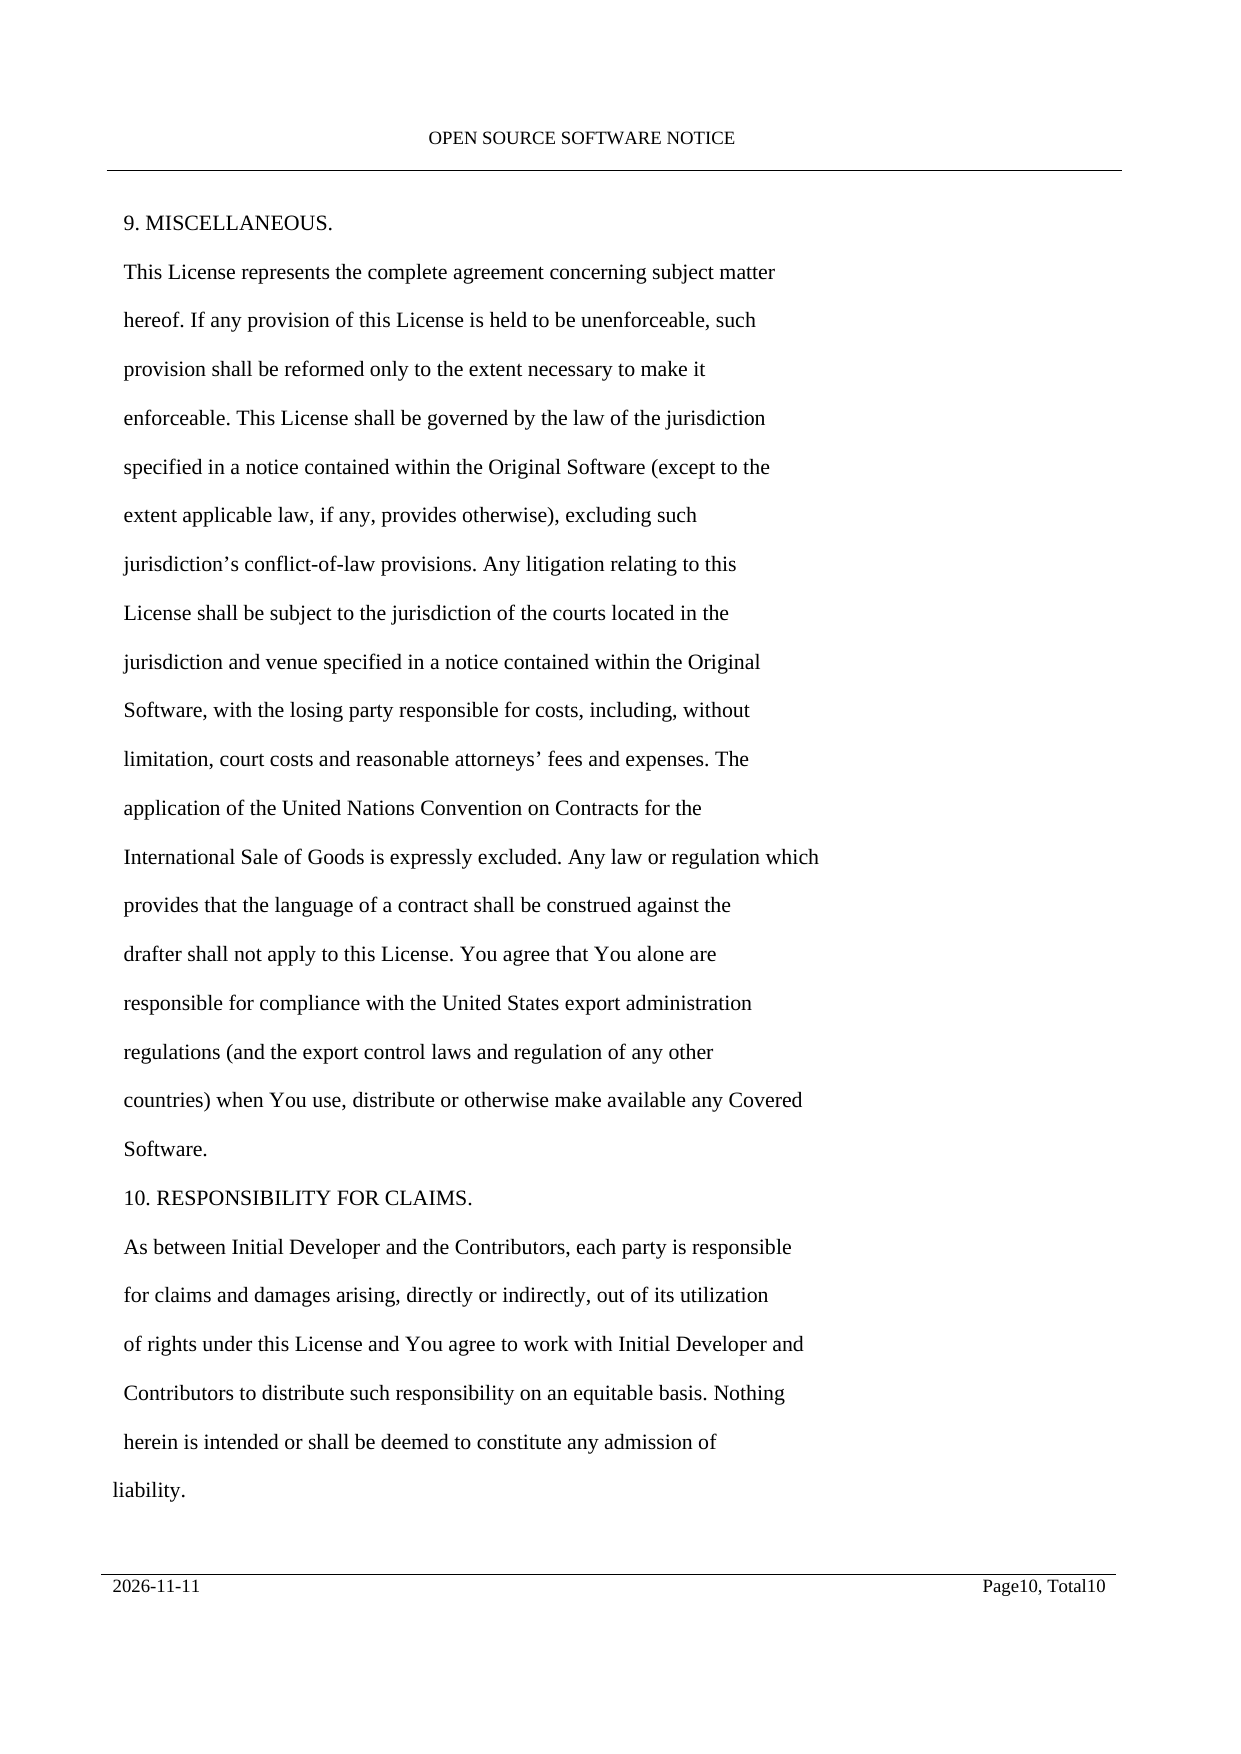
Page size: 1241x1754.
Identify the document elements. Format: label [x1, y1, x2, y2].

text [112, 206, 1128, 1506]
